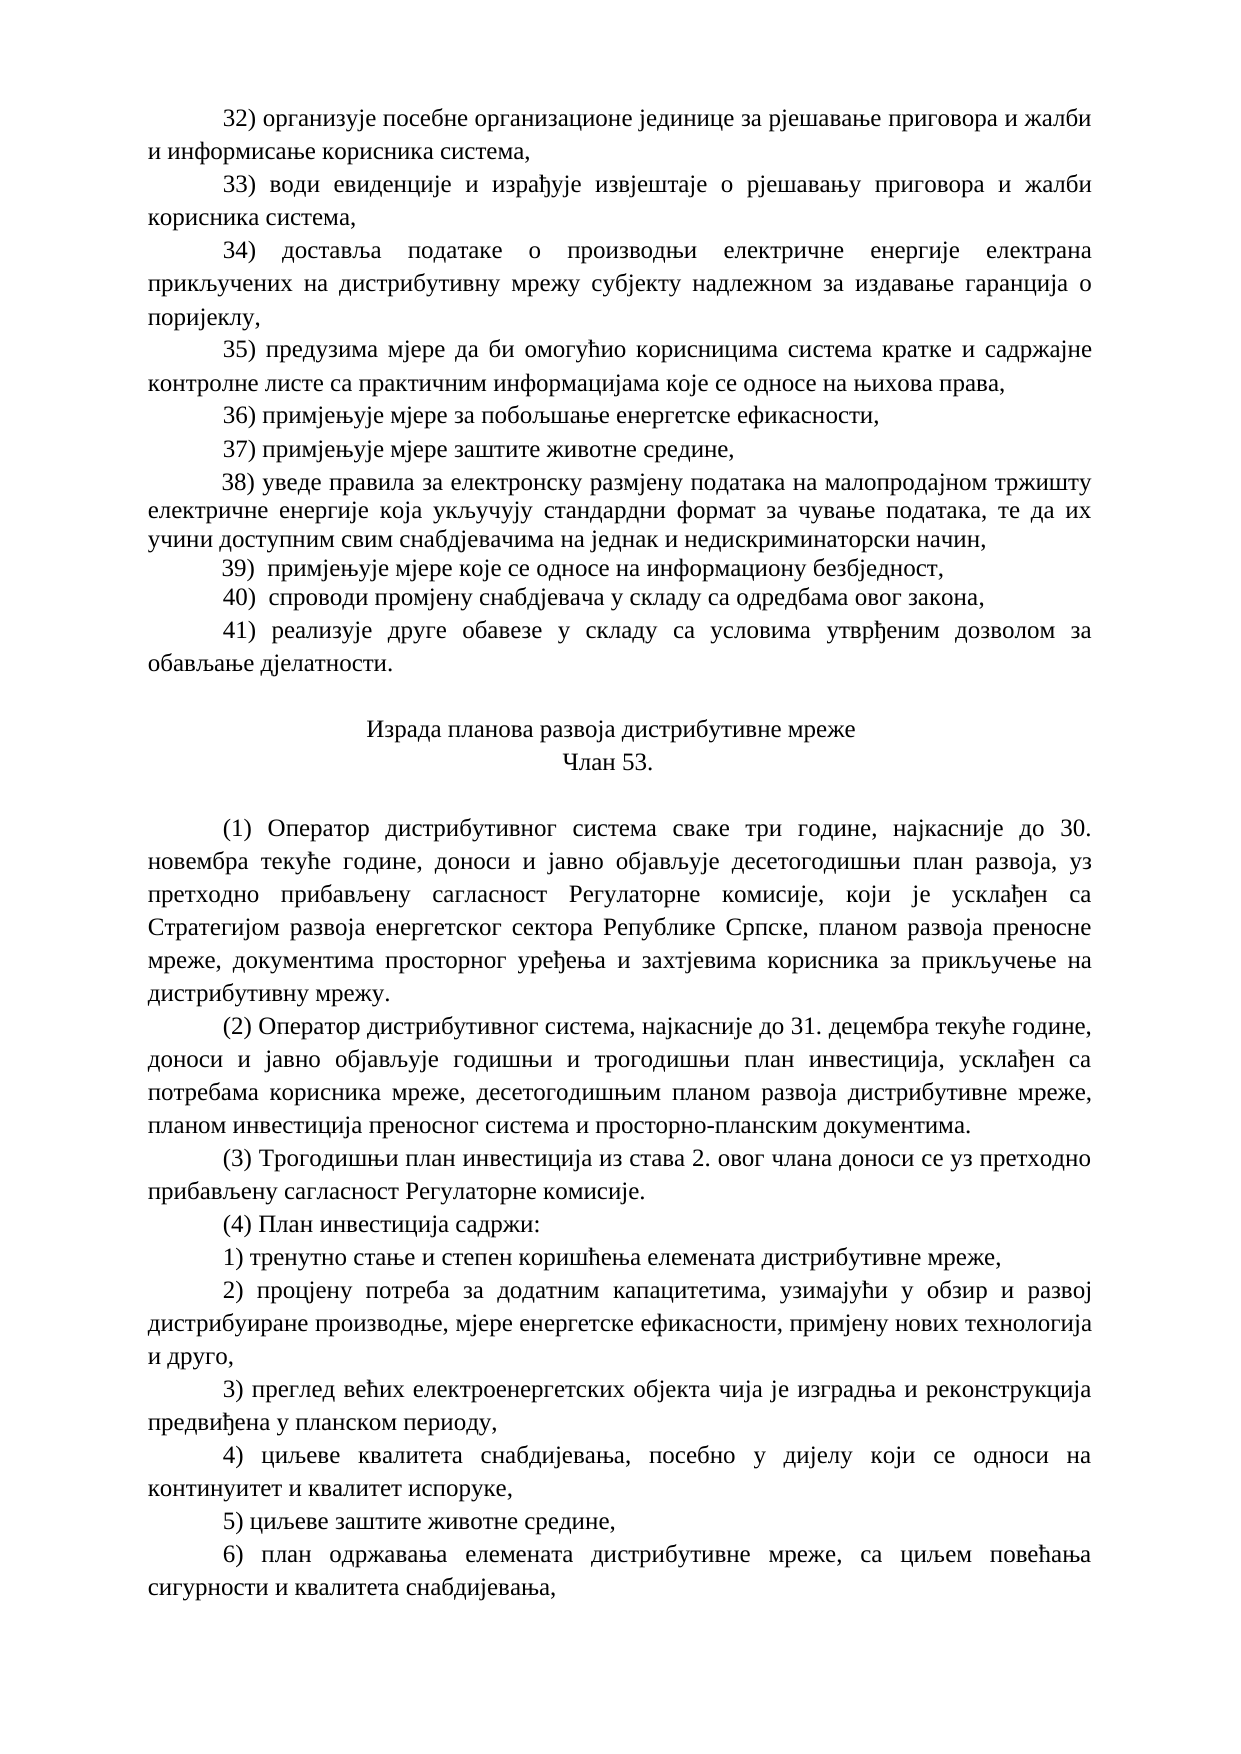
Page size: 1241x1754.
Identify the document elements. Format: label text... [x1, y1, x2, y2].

text 35) предузима мјере да би омогућио корисницима система кратке и садржајне контролне листе са практичним информацијама које се односе на њихова права, [148, 334, 1093, 396]
text 36) примјењује мјере за побољшање енергетске ефикасности, [148, 401, 1093, 429]
text 37) примјењује мјере заштите животне средине, [148, 434, 1093, 462]
text Израда планова развоја дистрибутивне мреже [110, 714, 1093, 742]
text 6) план одржавања елемената дистрибутивне мреже, са циљем повећања сигурности и квалитета снабдијевања, [148, 1539, 1093, 1601]
text 40) спроводи промјену снабдјевача у складу са одредбама овог закона, [148, 582, 1093, 610]
text (1) Oператор дистрибутивног система сваке три године, најкасније до 30. новембра текуће године, доноси и јавно објављује десетогодишњи план развоја, уз претходно прибављену сагласност Регулаторне комисије, који је усклађен са Стратегијом развоја енергетског сектора Републике Српске, планом развоја преносне мреже, документима просторног уређења и захтјевима корисника за прикључење на дистрибутивну мрежу. [148, 813, 1093, 1007]
text 5) циљеве заштите животне средине, [148, 1506, 1093, 1535]
text 1) тренутно стање и степен коришћења елемената дистрибутивне мреже, [148, 1242, 1093, 1271]
text 34) доставља податаке о производњи електричне енергије електрана прикључених на дистрибутивну мрежу субјекту надлежном за издавање гаранција о поријеклу, [148, 236, 1093, 330]
text (2) Оператор дистрибутивног система, најкасније до 31. децембра текуће године, доноси и јавно објављује годишњи и трогодишњи план инвестиција, усклађен са потребама корисника мреже, десетогодишњим планом развоја дистрибутивне мреже, планом инвестиција преносног система и просторно-планским документима. [148, 1011, 1093, 1139]
text 33) води евиденције и израђује извјештаје о рјешавању приговора и жалби корисника система, [148, 169, 1093, 231]
subtitle 39) примјењује мјере које се односе на информациону безбједност, [148, 553, 1093, 582]
text (4) План инвестиција садржи: [148, 1209, 1093, 1238]
text 4) циљеве квалитета снабдијевања, посебно у дијелу који се односи на континуитет и квалитет испоруке, [148, 1440, 1093, 1502]
text Члан 53. [110, 747, 1093, 776]
text 32) организује посебне организационе јединице за рјешавање приговора и жалби и информисање корисника система, [148, 103, 1093, 165]
text 3) преглед већих електроенергетских објекта чија је изградња и реконструкција предвиђена у планском периоду, [148, 1374, 1093, 1436]
subtitle 38) уведе правила за електронску размјену података на малопродајном тржишту електричне енергије која укључују стандардни формат за чување података, те да их учини доступним свим снабдјевачима на једнак и недискриминаторски начин, [148, 467, 1093, 553]
text 2) процјену потреба за додатним капацитетима, узимајући у обзир и развој дистрибуиране производње, мјере енергетске ефикасности, примјену нових технологија и друго, [148, 1275, 1093, 1370]
text 41) реализује друге обавезе у складу са условима утврђеним дозволом за обављање дјелатности. [148, 615, 1093, 676]
text (3) Трогодишњи план инвестиција из става 2. овог члана доноси се уз претходно прибављену сагласност Регулаторне комисије. [148, 1143, 1093, 1205]
